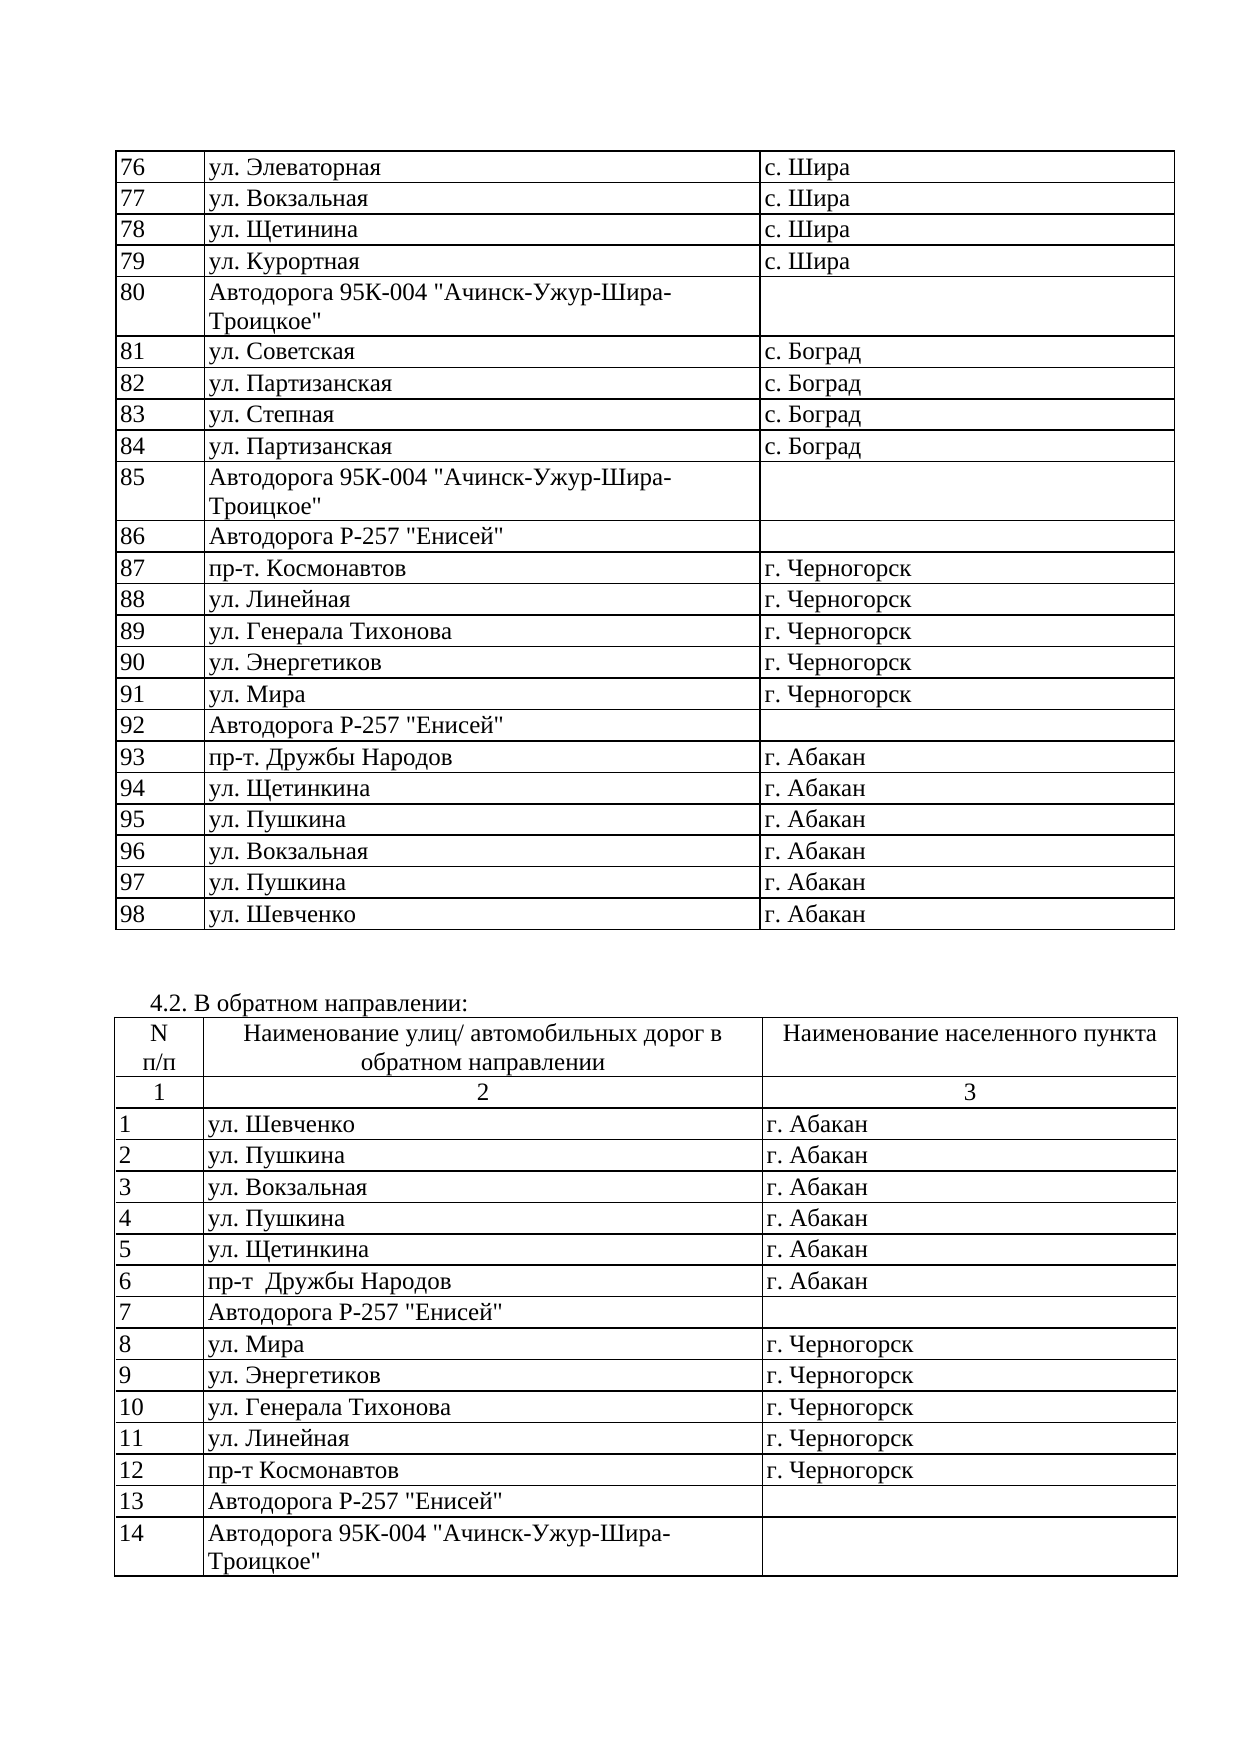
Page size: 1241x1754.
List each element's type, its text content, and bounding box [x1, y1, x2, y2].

table_cell с. Боград [761, 337, 1174, 366]
table_cell ул. Шевченко [205, 899, 759, 929]
table_cell ул. Советская [205, 337, 759, 366]
table_cell 3 [763, 1076, 1177, 1107]
table_cell 5 [115, 1234, 203, 1264]
table_cell 86 [117, 521, 204, 551]
table_cell г. Абакан [761, 742, 1174, 771]
table_cell пр-т. Космонавтов [205, 553, 759, 583]
table_cell 92 [117, 710, 204, 740]
table_cell ул. Курортная [205, 246, 759, 276]
table_cell с. Боград [761, 431, 1174, 461]
table_cell ул. Вокзальная [205, 183, 759, 213]
table_cell г. Черногорск [763, 1327, 1177, 1359]
table_cell 91 [117, 679, 204, 708]
table_cell 1 [115, 1077, 203, 1107]
table_cell Автодорога Р-257 "Енисей" [204, 1297, 762, 1327]
table_cell ул. Элеваторная [205, 152, 759, 181]
table_cell 94 [117, 773, 204, 803]
table_cell ул. Энергетиков [205, 647, 759, 677]
table_cell [761, 277, 1174, 335]
table_cell [761, 462, 1174, 520]
table_cell 9 [115, 1360, 203, 1390]
table_cell ул. Пушкина [204, 1140, 762, 1170]
table_cell г. Абакан [761, 867, 1174, 897]
table_cell с. Шира [761, 215, 1174, 244]
table_cell г. Черногорск [761, 616, 1174, 646]
table_cell ул. Энергетиков [204, 1360, 762, 1390]
table_cell 77 [117, 183, 204, 213]
table_cell 7 [115, 1297, 203, 1327]
table_cell г. Абакан [763, 1107, 1177, 1138]
table_cell 85 [117, 462, 204, 520]
table_cell ул. Генерала Тихонова [204, 1392, 762, 1422]
table_cell с. Шира [761, 246, 1174, 276]
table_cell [205, 277, 759, 335]
table_cell г. Черногорск [761, 553, 1174, 583]
table_cell г. Абакан [763, 1201, 1177, 1233]
table_cell 6 [115, 1265, 203, 1296]
table_cell г. Черногорск [761, 584, 1174, 614]
table_cell г. Абакан [763, 1233, 1177, 1264]
table_cell 79 [117, 246, 204, 276]
table_cell Автодорога Р-257 "Енисей" [205, 710, 759, 740]
table_cell 2 [204, 1077, 762, 1107]
table_cell г. Абакан [761, 773, 1174, 803]
table_cell 14 [115, 1517, 203, 1575]
table_cell г. Черногорск [763, 1422, 1177, 1453]
table_cell 76 [117, 152, 204, 181]
table_cell пр-т Дружбы Народов [204, 1266, 762, 1296]
table_cell 88 [117, 584, 204, 614]
text 4.2. В обратном направлении: [150, 988, 1090, 1017]
table_cell Автодорога Р-257 "Енисей" [204, 1486, 762, 1516]
table_cell 93 [117, 742, 204, 771]
table_cell [763, 1516, 1177, 1575]
table_cell 11 [115, 1423, 203, 1453]
table_cell пр-т Космонавтов [204, 1455, 762, 1484]
table_cell ул. Щетинкина [205, 773, 759, 803]
table_cell г. Абакан [763, 1139, 1177, 1170]
table_cell г. Абакан [763, 1264, 1177, 1296]
table_cell ул. Пушкина [205, 805, 759, 834]
table_cell г. Черногорск [761, 679, 1174, 708]
table_cell ул. Шевченко [204, 1109, 762, 1138]
table_cell 90 [117, 647, 204, 677]
table_cell 89 [117, 616, 204, 646]
table_cell ул. Партизанская [205, 431, 759, 461]
table_cell ул. Партизанская [205, 368, 759, 398]
table_cell 12 [115, 1454, 203, 1484]
table_cell 82 [117, 368, 204, 398]
table_cell ул. Пушкина [205, 867, 759, 897]
table_cell с. Шира [761, 152, 1174, 181]
table_cell ул. Мира [204, 1329, 762, 1359]
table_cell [204, 1518, 762, 1575]
table_cell 80 [117, 277, 204, 335]
table_cell 3 [115, 1171, 203, 1201]
table_cell ул. Линейная [204, 1423, 762, 1453]
table_cell 98 [117, 899, 204, 929]
table_cell 2 [115, 1140, 203, 1170]
table_cell г. Абакан [761, 899, 1174, 929]
table_cell 13 [115, 1486, 203, 1516]
table_cell 81 [117, 337, 204, 366]
table_header N п/п [115, 1018, 203, 1076]
table_cell ул. Вокзальная [205, 836, 759, 866]
table_cell 97 [117, 867, 204, 897]
table_cell [761, 521, 1174, 551]
table_cell Автодорога Р-257 "Енисей" [205, 521, 759, 551]
table_cell с. Боград [761, 400, 1174, 429]
table_header Наименование населенного пункта [763, 1018, 1177, 1076]
table_cell г. Черногорск [763, 1390, 1177, 1422]
table_cell с. Боград [761, 368, 1174, 398]
table_cell пр-т. Дружбы Народов [205, 742, 759, 771]
table_cell 87 [117, 553, 204, 583]
table_cell 84 [117, 431, 204, 461]
table_cell 8 [115, 1328, 203, 1359]
table_cell 4 [115, 1203, 203, 1233]
table_cell 1 [115, 1108, 203, 1138]
table_cell с. Шира [761, 183, 1174, 213]
table_cell г. Черногорск [763, 1453, 1177, 1484]
table_cell 96 [117, 836, 204, 866]
table_cell 10 [115, 1391, 203, 1422]
table_cell ул. Линейная [205, 584, 759, 614]
table_cell г. Абакан [761, 805, 1174, 834]
table_cell Автодорога 95К-004 "Ачинск-Ужур-Шира-Троицкое" [205, 462, 759, 520]
table_cell ул. Вокзальная [204, 1172, 762, 1201]
table_cell г. Черногорск [763, 1359, 1177, 1390]
table_cell 95 [117, 805, 204, 834]
table_header Наименование улиц/ автомобильных дорог в обратном направлении [204, 1018, 762, 1076]
table_cell 78 [117, 215, 204, 244]
table_cell ул. Генерала Тихонова [205, 616, 759, 646]
table_cell [763, 1485, 1177, 1516]
table_cell г. Абакан [763, 1170, 1177, 1201]
table_cell ул. Мира [205, 679, 759, 708]
table_cell ул. Щетинкина [204, 1235, 762, 1264]
table_cell [763, 1296, 1177, 1327]
table_cell ул. Степная [205, 400, 759, 429]
table_cell 83 [117, 400, 204, 429]
table_cell ул. Щетинина [205, 215, 759, 244]
table_cell [761, 710, 1174, 740]
table_cell г. Абакан [761, 836, 1174, 866]
table_cell г. Черногорск [761, 647, 1174, 677]
table_cell ул. Пушкина [204, 1203, 762, 1233]
